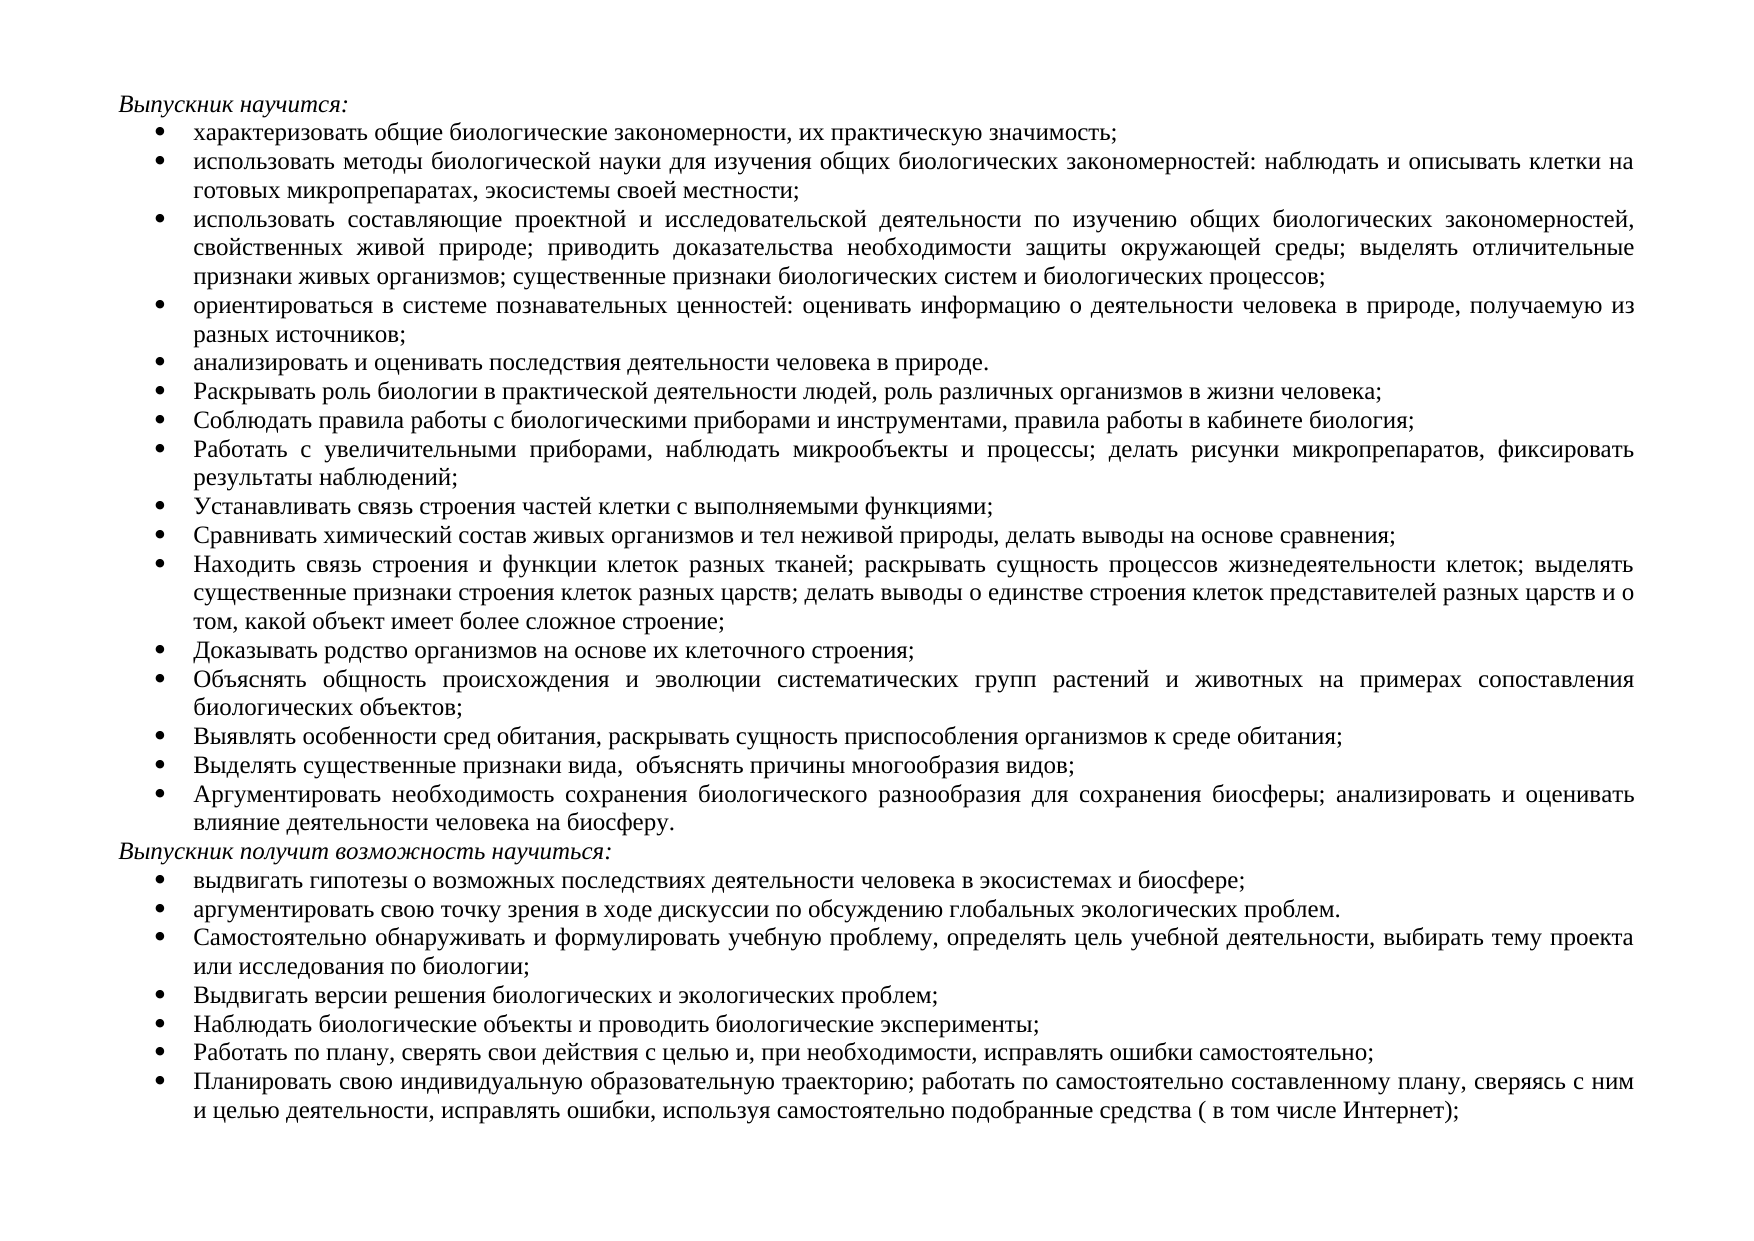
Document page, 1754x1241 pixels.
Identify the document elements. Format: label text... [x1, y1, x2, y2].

list анализировать и оценивать последствия деятельности человека в природе. [156, 347, 1636, 376]
list Аргументировать необходимость сохранения биологического разнообразия для сохранения биосферы; анализировать и оценивать влияние деятельности человека на биосферу. [156, 779, 1636, 836]
list выдвигать гипотезы о возможных последствиях деятельности человека в экосистемах и биосфере; [156, 865, 1636, 894]
list Находить связь строения и функции клеток разных тканей; раскрывать сущность процессов жизнедеятельности клеток; выделять существенные признаки строения клеток разных царств; делать выводы о единстве строения клеток представителей разных царств и о том, какой объект имеет более сложное строение; [156, 549, 1636, 635]
list Самостоятельно обнаруживать и формулировать учебную проблему, определять цель учебной деятельности, выбирать тему проекта или исследования по биологии; [156, 922, 1636, 980]
list использовать составляющие проектной и исследовательской деятельности по изучению общих биологических закономерностей, свойственных живой природе; приводить доказательства необходимости защиты окружающей среды; выделять отличительные признаки живых организмов; существенные признаки биологических систем и биологических процессов; [156, 204, 1636, 290]
list Сравнивать химический состав живых организмов и тел неживой природы, делать выводы на основе сравнения; [156, 520, 1636, 549]
list Выдвигать версии решения биологических и экологических проблем; [156, 980, 1636, 1009]
list Работать по плану, сверять свои действия с целью и, при необходимости, исправлять ошибки самостоятельно; [156, 1037, 1636, 1066]
list Устанавливать связь строения частей клетки с выполняемыми функциями; [156, 491, 1636, 520]
list Выявлять особенности сред обитания, раскрывать сущность приспособления организмов к среде обитания; [156, 721, 1636, 750]
list Планировать свою индивидуальную образовательную траекторию; работать по самостоятельно составленному плану, сверяясь с ним и целью деятельности, исправлять ошибки, используя самостоятельно подобранные средства ( в том числе Интернет); [156, 1066, 1636, 1124]
list Соблюдать правила работы с биологическими приборами и инструментами, правила работы в кабинете биология; [156, 405, 1636, 434]
text Выпускник получит возможность научиться: [118, 836, 1636, 865]
list Доказывать родство организмов на основе их клеточного строения; [156, 635, 1636, 664]
list использовать методы биологической науки для изучения общих биологических закономерностей: наблюдать и описывать клетки на готовых микропрепаратах, экосистемы своей местности; [156, 146, 1636, 204]
list аргументировать свою точку зрения в ходе дискуссии по обсуждению глобальных экологических проблем. [156, 894, 1636, 922]
list Наблюдать биологические объекты и проводить биологические эксперименты; [156, 1009, 1636, 1037]
list Работать с увеличительными приборами, наблюдать микрообъекты и процессы; делать рисунки микропрепаратов, фиксировать результаты наблюдений; [156, 434, 1636, 491]
list характеризовать общие биологические закономерности, их практическую значимость; [156, 117, 1636, 146]
list ориентироваться в системе познавательных ценностей: оценивать информацию о деятельности человека в природе, получаемую из разных источников; [156, 290, 1636, 347]
list Выделять существенные признаки вида, объяснять причины многообразия видов; [156, 750, 1636, 779]
list Раскрывать роль биологии в практической деятельности людей, роль различных организмов в жизни человека; [156, 376, 1636, 405]
text Выпускник научится: [118, 89, 1636, 117]
list Объяснять общность происхождения и эволюции систематических групп растений и животных на примерах сопоставления биологических объектов; [156, 664, 1636, 721]
